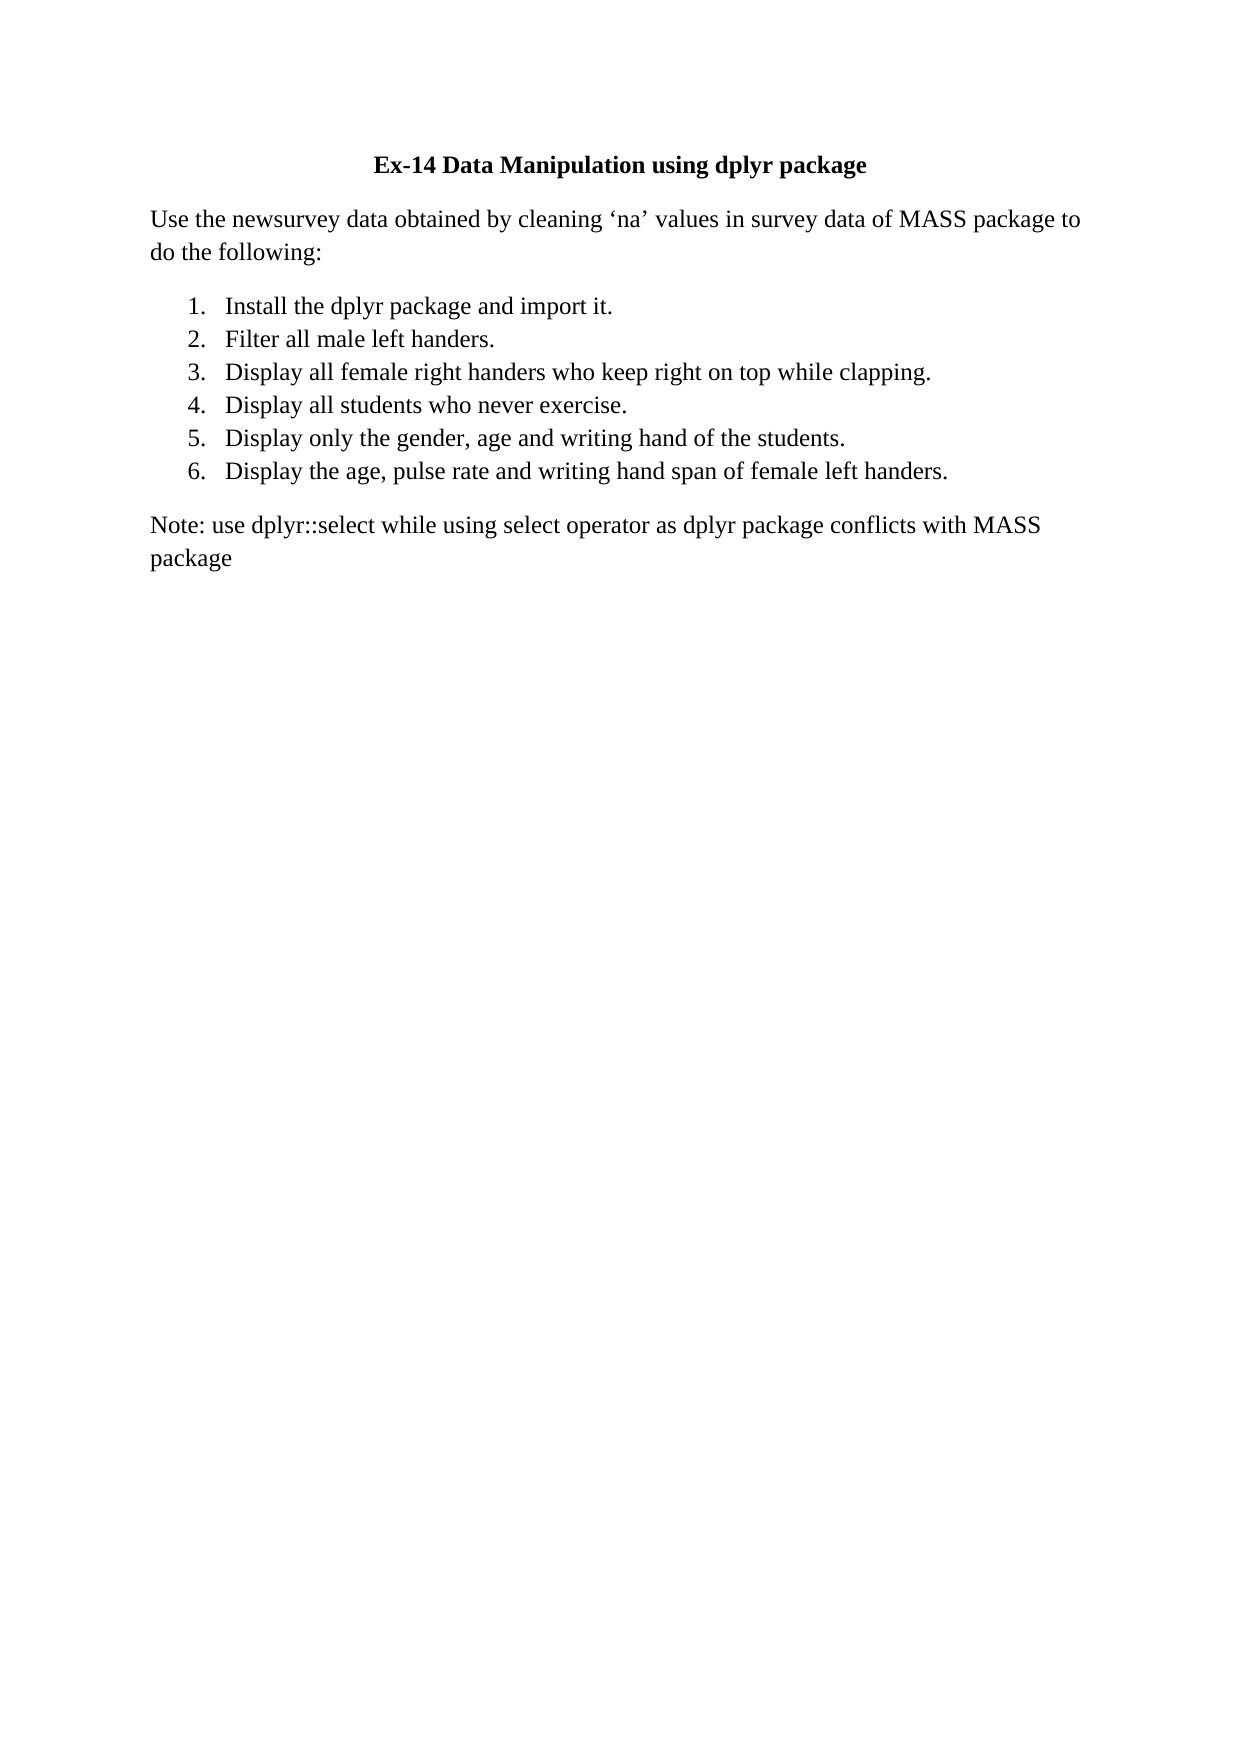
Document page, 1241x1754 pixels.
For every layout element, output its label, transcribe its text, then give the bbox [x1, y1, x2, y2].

list Install the dplyr package and import it. [187, 291, 1090, 319]
list Display the age, pulse rate and writing hand span of female left handers. [187, 456, 1090, 484]
list Filter all male left handers. [187, 324, 1090, 352]
list Display all students who never exercise. [187, 390, 1090, 418]
list Display all female right handers who keep right on top while clapping. [187, 357, 1090, 386]
text Ex-14 Data Manipulation using dplyr package [150, 150, 1090, 179]
text Use the newsurvey data obtained by cleaning ‘na’ values in survey data of MASS package to do the following: [150, 204, 1090, 266]
text Note: use dplyr::select while using select operator as dplyr package conflicts with MASS package [150, 510, 1090, 571]
list Display only the gender, age and writing hand of the students. [187, 423, 1090, 452]
